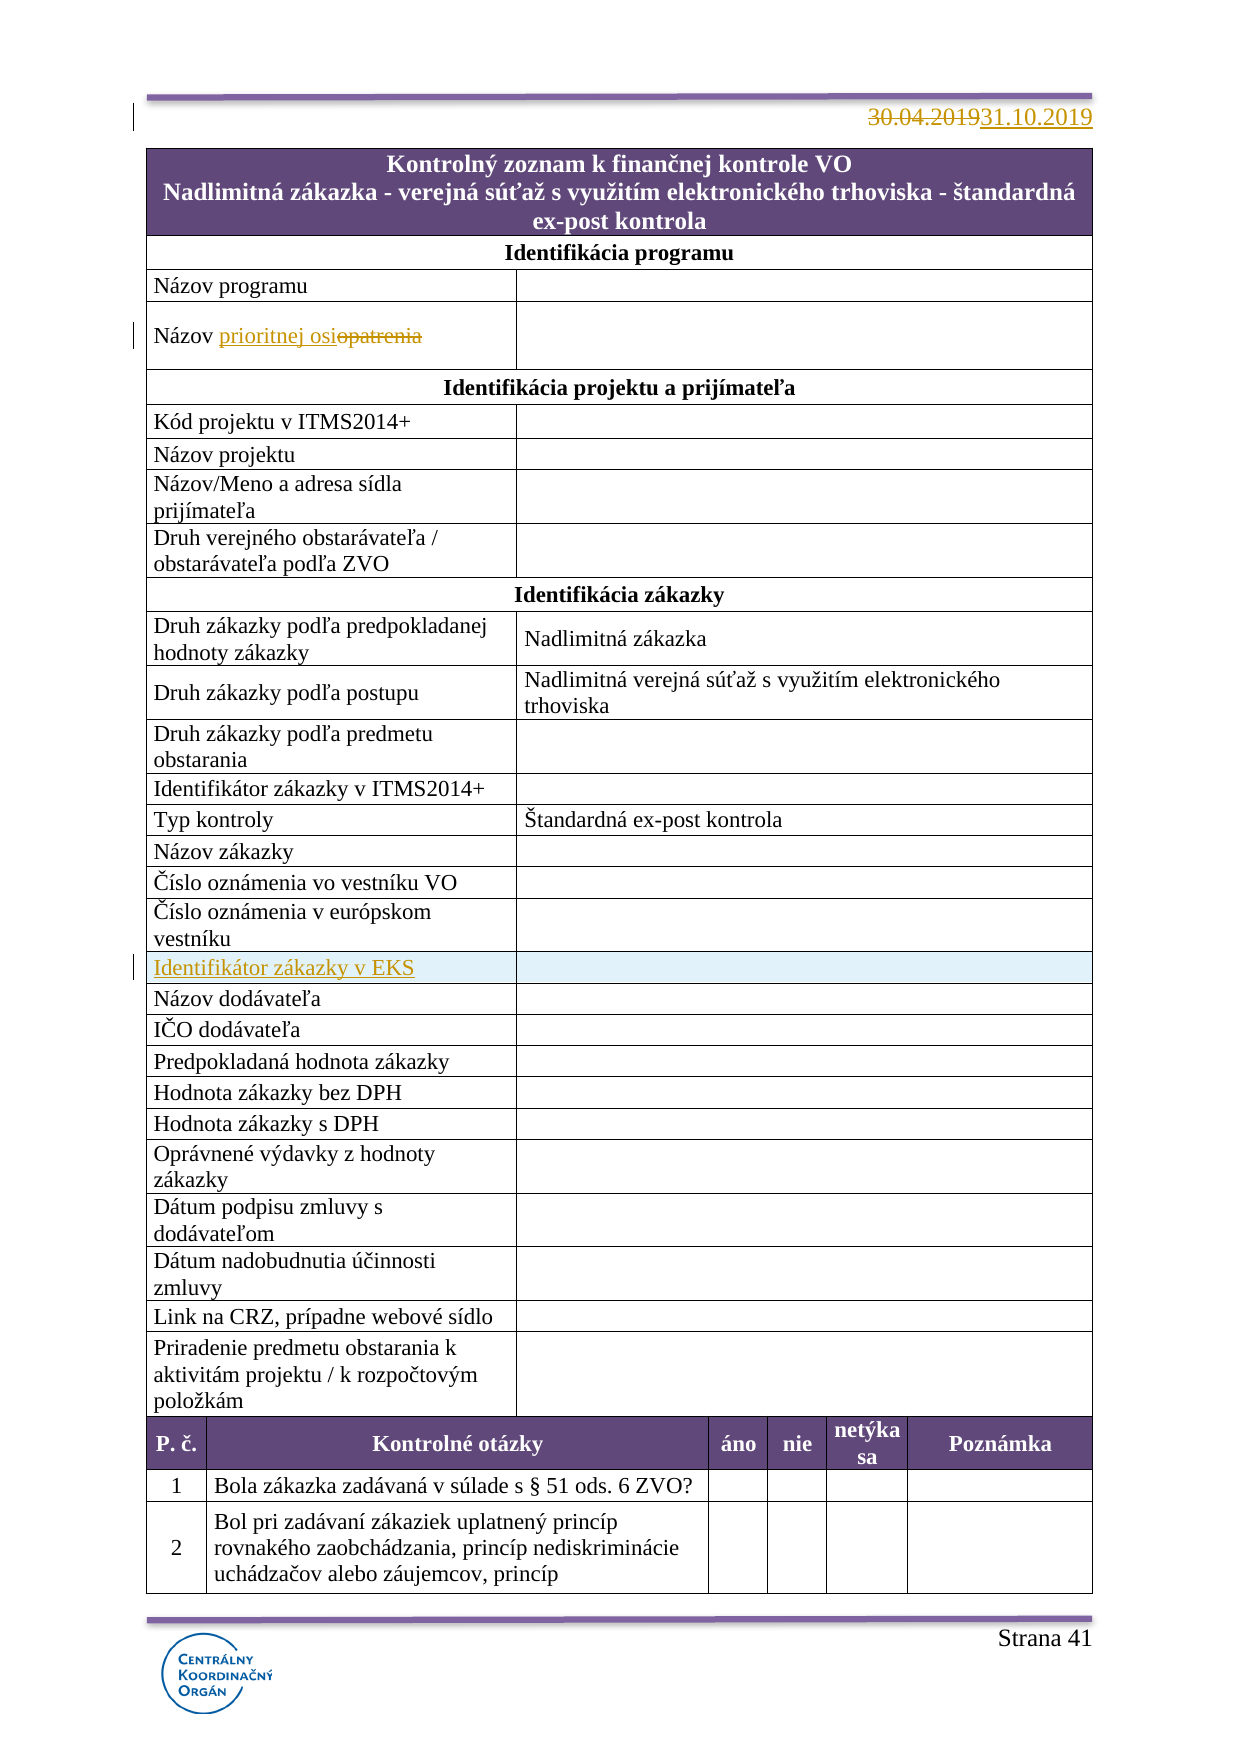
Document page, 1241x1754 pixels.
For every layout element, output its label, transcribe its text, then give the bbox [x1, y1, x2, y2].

table_cell [517, 1301, 1092, 1331]
table_cell Priradenie predmetu obstarania k aktivitám projektu / k rozpočtovým položkám [147, 1332, 516, 1416]
table_cell Kód projektu v ITMS2014+ [147, 405, 516, 438]
table_cell [517, 1194, 1092, 1246]
table_cell [827, 1502, 907, 1593]
table_cell [709, 1470, 767, 1501]
table_header Kontrolný zoznam k finančnej kontrole VO Nadlimitná zákazka - verejná súťaž s využitím elektronického trhoviska - štandardná ex-post kontrola [147, 149, 1092, 235]
table_cell [517, 984, 1092, 1014]
table_cell Bola zákazka zadávaná v súlade s § 51 ods. 6 ZVO? [207, 1470, 708, 1501]
table_cell Názov [147, 302, 516, 369]
table_cell Číslo oznámenia vo vestníku VO [147, 867, 516, 897]
table_cell Názov/Meno a adresa sídla prijímateľa [147, 470, 516, 523]
table_cell [908, 1470, 1092, 1501]
table_cell Názov projektu [147, 439, 516, 469]
table_cell [517, 1332, 1092, 1416]
table_cell [768, 1470, 826, 1501]
table_cell Identifikácia zákazky [147, 578, 1092, 611]
table_cell IČO dodávateľa [147, 1015, 516, 1045]
table_cell Kontrolné otázky [207, 1417, 708, 1469]
table_cell Druh verejného obstarávateľa / obstarávateľa podľa ZVO [147, 524, 516, 577]
table_cell Nadlimitná zákazka [517, 612, 1092, 665]
table_cell Názov dodávateľa [147, 984, 516, 1014]
table_cell [517, 405, 1092, 438]
table_cell [517, 1109, 1092, 1139]
table_cell [517, 1046, 1092, 1076]
table_cell [517, 1247, 1092, 1300]
table_cell [827, 1470, 907, 1501]
table_cell [517, 302, 1092, 369]
table_cell áno [709, 1417, 767, 1469]
table_cell [517, 899, 1092, 951]
table_cell Poznámka [908, 1417, 1092, 1469]
table_cell Hodnota zákazky s DPH [147, 1109, 516, 1139]
table_cell [517, 867, 1092, 897]
table_cell [517, 774, 1092, 804]
table_cell [517, 1015, 1092, 1045]
table_cell Číslo oznámenia v európskom vestníku [147, 899, 516, 951]
table_cell [517, 439, 1092, 469]
table_cell [517, 1077, 1092, 1107]
table_cell Názov programu [147, 270, 516, 301]
table_cell [517, 524, 1092, 577]
table_cell Identifikácia programu [147, 236, 1092, 269]
table_cell [908, 1502, 1092, 1593]
table_cell Dátum nadobudnutia účinnosti zmluvy [147, 1247, 516, 1300]
table_cell Identifikácia projektu a prijímateľa [147, 370, 1092, 404]
table_cell netýka sa [827, 1417, 907, 1469]
table_cell 2 [147, 1502, 206, 1593]
table_cell Nadlimitná verejná súťaž s využitím elektronického trhoviska [517, 666, 1092, 719]
table_cell Druh zákazky podľa predmetu obstarania [147, 720, 516, 772]
table_cell [517, 1140, 1092, 1192]
table_cell Oprávnené výdavky z hodnoty zákazky [147, 1140, 516, 1192]
table_cell [709, 1502, 767, 1593]
table_cell Druh zákazky podľa postupu [147, 666, 516, 719]
table_cell Identifikátor zákazky v ITMS2014+ [147, 774, 516, 804]
picture [159, 1631, 272, 1713]
table_cell [517, 470, 1092, 523]
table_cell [207, 1502, 708, 1593]
table_cell Názov zákazky [147, 836, 516, 866]
table_cell [517, 270, 1092, 301]
table_cell [517, 720, 1092, 772]
table_cell [517, 836, 1092, 866]
table_cell Hodnota zákazky bez DPH [147, 1077, 516, 1107]
table_cell Dátum podpisu zmluvy s dodávateľom [147, 1194, 516, 1246]
table_cell P. č. [147, 1417, 206, 1469]
table_cell Link na CRZ, prípadne webové sídlo [147, 1301, 516, 1331]
table_cell Predpokladaná hodnota zákazky [147, 1046, 516, 1076]
table_cell Typ kontroly [147, 805, 516, 835]
table_cell [768, 1502, 826, 1593]
table_cell 1 [147, 1470, 206, 1501]
table_cell nie [768, 1417, 826, 1469]
table_cell Druh zákazky podľa predpokladanej hodnoty zákazky [147, 612, 516, 665]
table_cell Štandardná ex-post kontrola [517, 805, 1092, 835]
